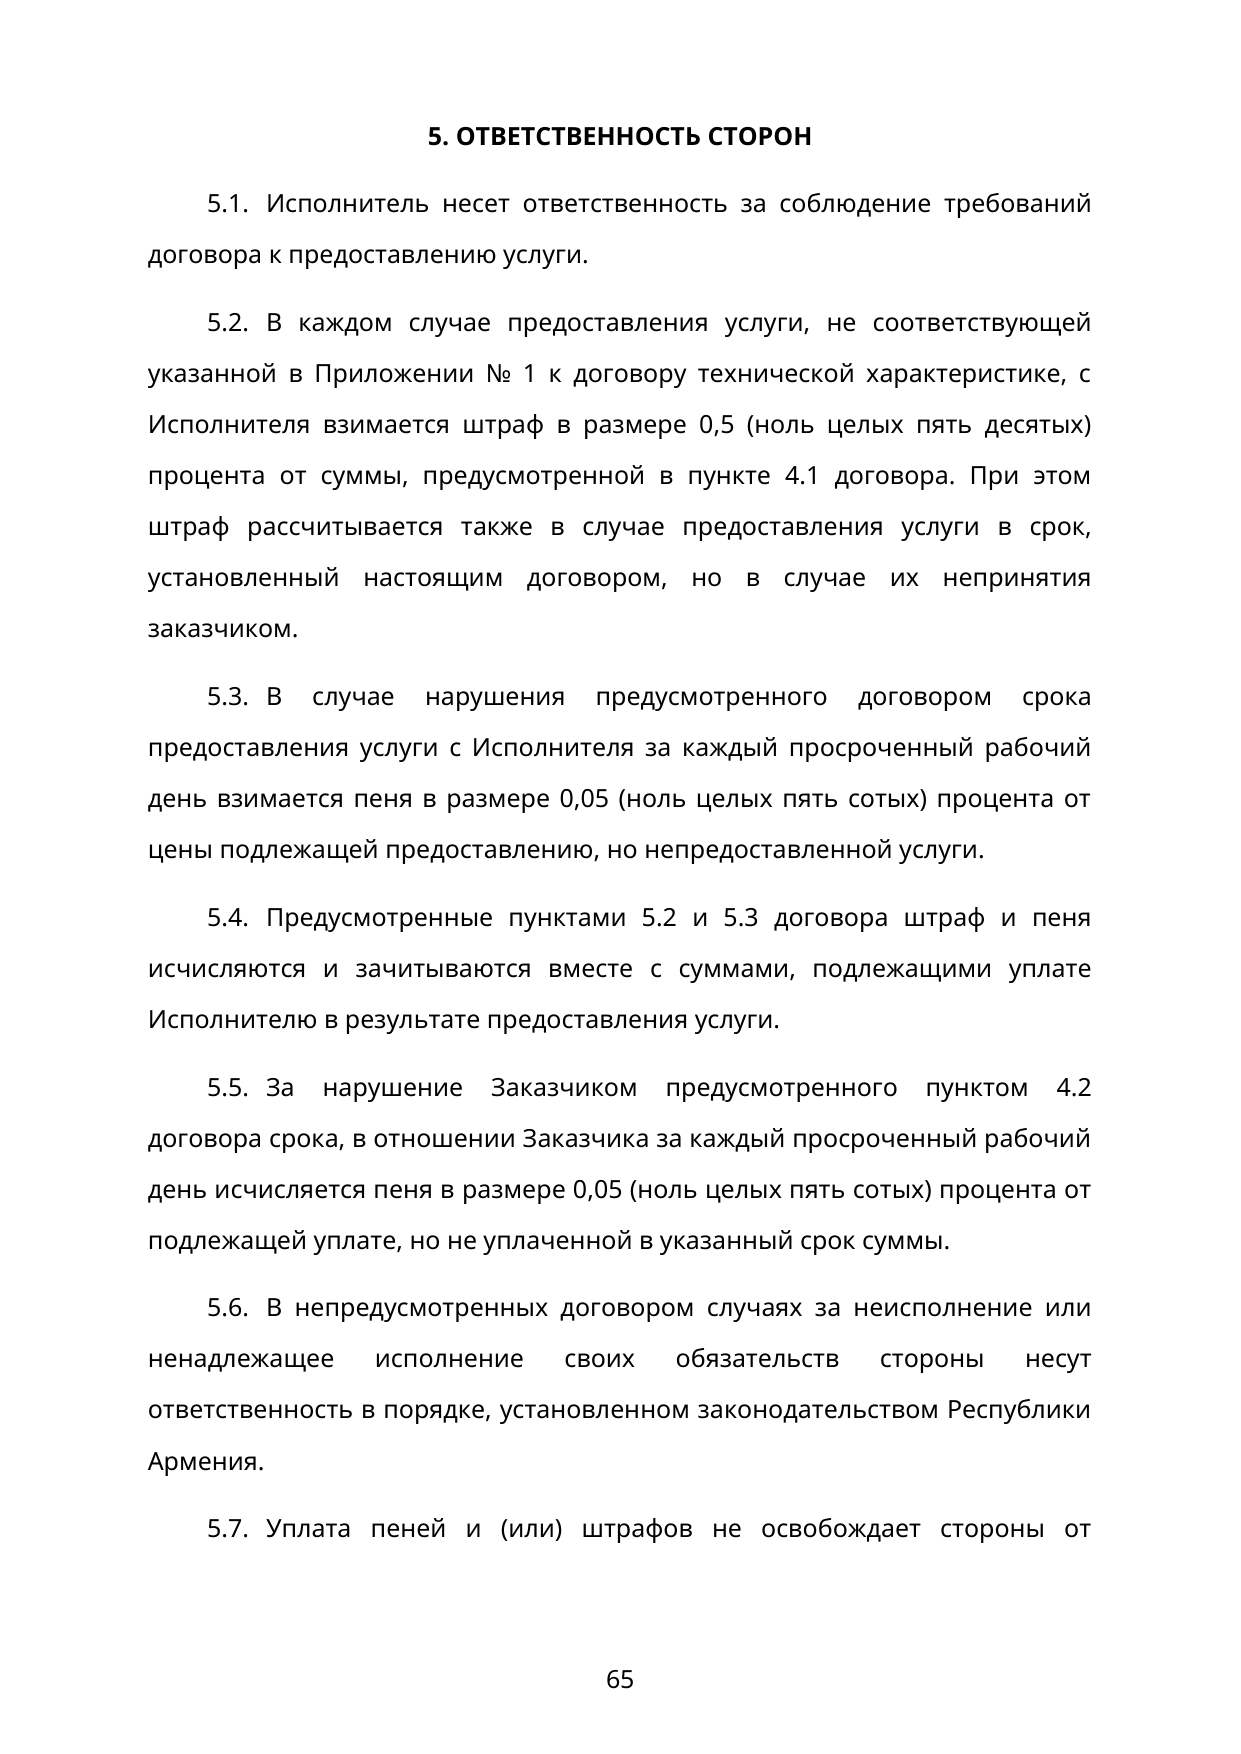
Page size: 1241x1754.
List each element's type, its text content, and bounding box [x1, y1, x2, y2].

text 5.3. В случае нарушения предусмотренного договором срока предоставления услуги с Исполнителя за каждый просроченный рабочий день взимается пеня в размере 0,05 (ноль целых пять сотых) процента от цены подлежащей предоставлению, но непредоставленной услуги. [148, 678, 1092, 866]
text 5.2. В каждом случае предоставления услуги, не соответствующей указанной в Приложении № 1 к договору технической характеристике, с Исполнителя взимается штраф в размере 0,5 (ноль целых пять десятых) процента от суммы, предусмотренной в пункте 4.1 договора. При этом штраф рассчитывается также в случае предоставления услуги в срок, установленный настоящим договором, но в случае их непринятия заказчиком. [148, 304, 1092, 645]
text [148, 1511, 1092, 1545]
text 5.1. Исполнитель несет ответственность за соблюдение требований договора к предоставлению услуги. [148, 186, 1092, 271]
text 5.4. Предусмотренные пунктами 5.2 и 5.3 договора штраф и пеня исчисляются и зачитываются вместе с суммами, подлежащими уплате Исполнителю в результате предоставления услуги. [148, 899, 1092, 1036]
text 5. ОТВЕТСТВЕННОСТЬ СТОРОН [148, 118, 1092, 152]
text 5.5. За нарушение Заказчиком предусмотренного пунктом 4.2 договора срока, в отношении Заказчика за каждый просроченный рабочий день исчисляется пеня в размере 0,05 (ноль целых пять сотых) процента от подлежащей уплате, но не уплаченной в указанный срок суммы. [148, 1069, 1092, 1256]
text 5.6. В непредусмотренных договором случаях за неисполнение или ненадлежащее исполнение своих обязательств стороны несут ответственность в порядке, установленном законодательством Республики Армения. [148, 1290, 1092, 1477]
